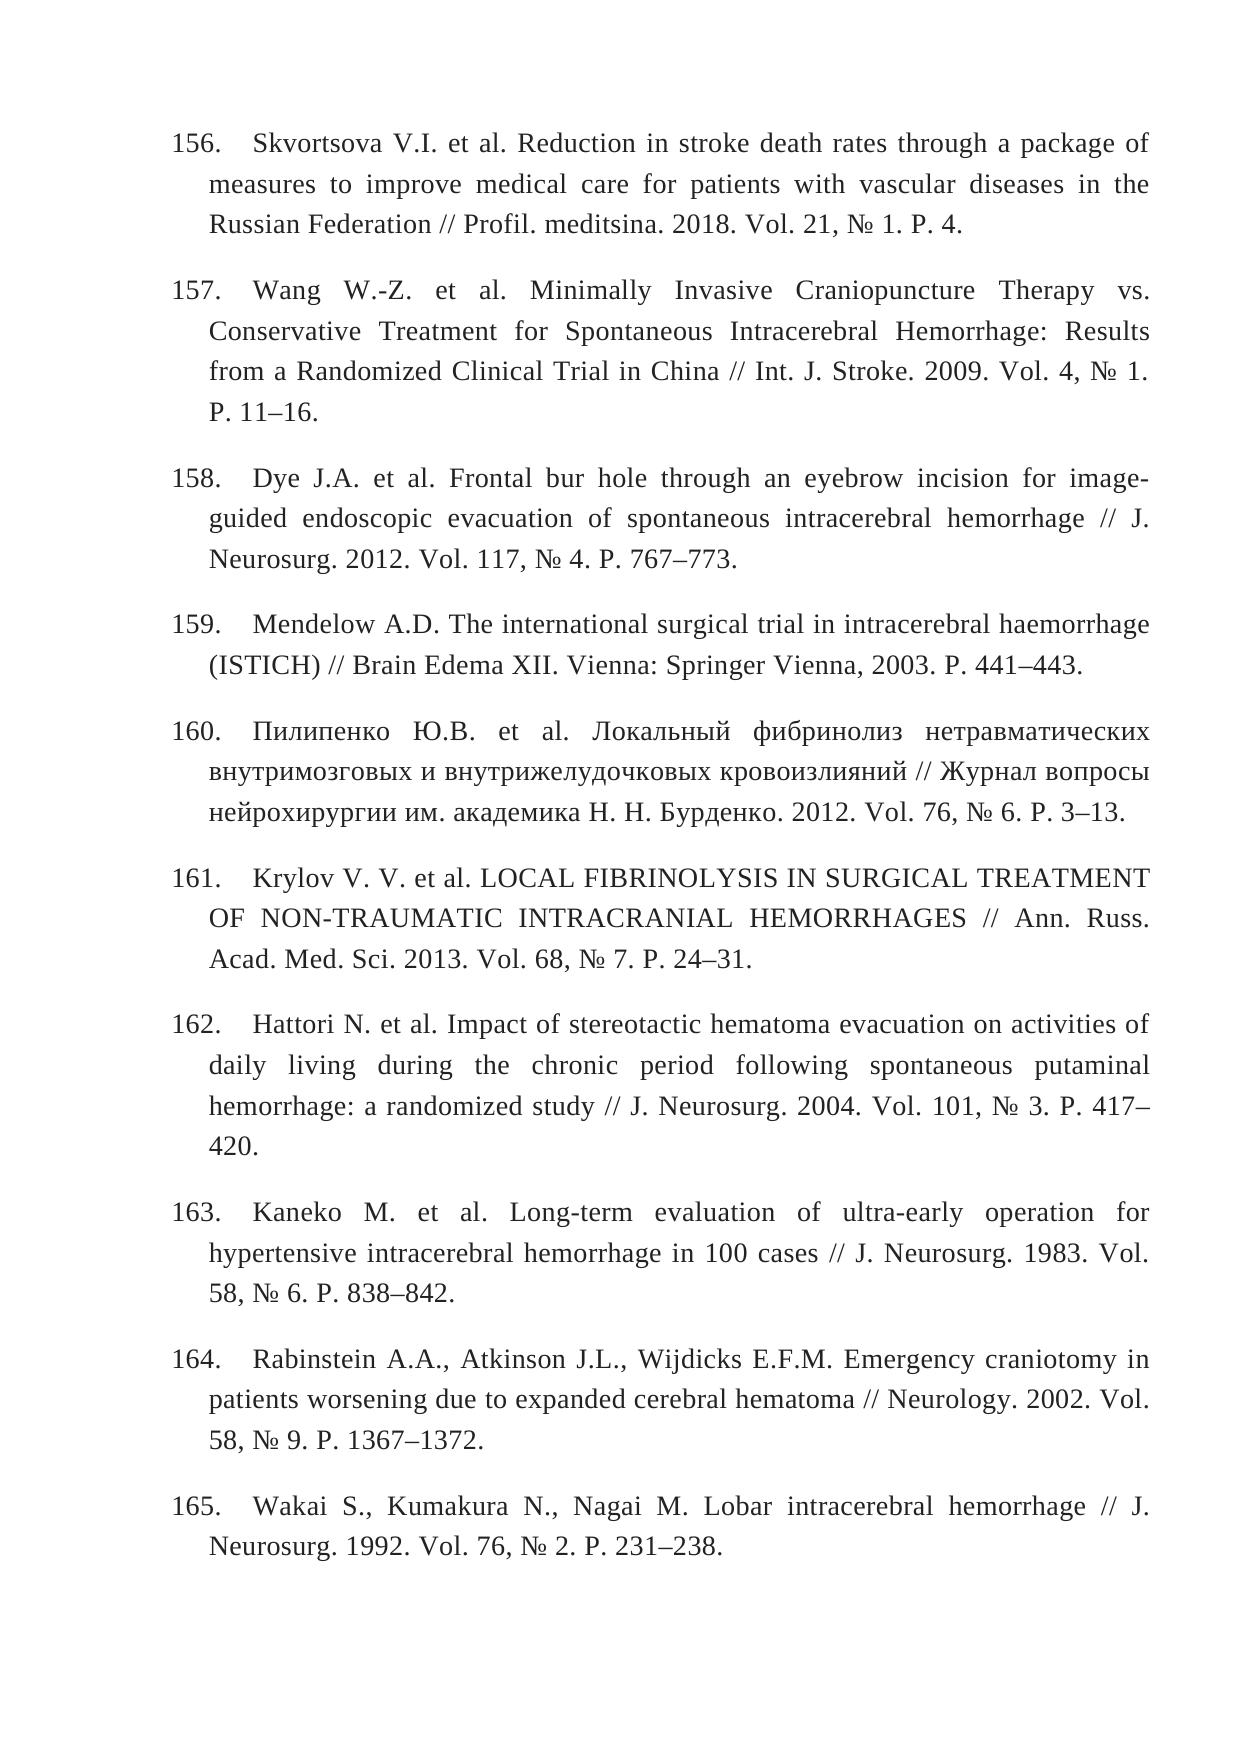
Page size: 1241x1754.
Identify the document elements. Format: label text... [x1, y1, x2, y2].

list Rabinstein A.A., Atkinson J.L., Wijdicks E.F.M. Emergency craniotomy in patients worsening due to expanded cerebral hematoma // Neurology. 2002. Vol. 58, № 9. P. 1367–1372. [171, 1334, 1152, 1456]
list Wakai S., Kumakura N., Nagai M. Lobar intracerebral hemorrhage // J. Neurosurg. 1992. Vol. 76, № 2. P. 231–238. [171, 1481, 1152, 1562]
list Пилипенко Ю.В. et al. Локальный фибринолиз нетравматических внутримозговых и внутрижелудочковых кровоизлияний // Журнал вопросы нейрохирургии им. академика Н. Н. Бурденко. 2012. Vol. 76, № 6. P. 3–13. [171, 706, 1152, 827]
list Mendelow A.D. The international surgical trial in intracerebral haemorrhage (ISTICH) // Brain Edema XII. Vienna: Springer Vienna, 2003. P. 441–443. [171, 599, 1152, 681]
list Hattori N. et al. Impact of stereotactic hematoma evacuation on activities of daily living during the chronic period following spontaneous putaminal hemorrhage: a randomized study // J. Neurosurg. 2004. Vol. 101, № 3. P. 417–420. [171, 999, 1152, 1162]
list Skvortsova V.I. et al. Reduction in stroke death rates through a package of measures to improve medical care for patients with vascular diseases in the Russian Federation // Profil. meditsina. 2018. Vol. 21, № 1. P. 4. [171, 118, 1152, 240]
list Dye J.A. et al. Frontal bur hole through an eyebrow incision for image-guided endoscopic evacuation of spontaneous intracerebral hemorrhage // J. Neurosurg. 2012. Vol. 117, № 4. P. 767–773. [171, 452, 1152, 574]
list Kaneko M. et al. Long-term evaluation of ultra-early operation for hypertensive intracerebral hemorrhage in 100 cases // J. Neurosurg. 1983. Vol. 58, № 6. P. 838–842. [171, 1187, 1152, 1309]
list Wang W.-Z. et al. Minimally Invasive Craniopuncture Therapy vs. Conservative Treatment for Spontaneous Intracerebral Hemorrhage: Results from a Randomized Clinical Trial in China // Int. J. Stroke. 2009. Vol. 4, № 1. P. 11–16. [171, 265, 1152, 427]
list Krylov V. V. et al. LOCAL FIBRINOLYSIS IN SURGICAL TREATMENT OF NON-TRAUMATIC INTRACRANIAL HEMORRHAGES // Ann. Russ. Acad. Med. Sci. 2013. Vol. 68, № 7. P. 24–31. [171, 852, 1152, 974]
